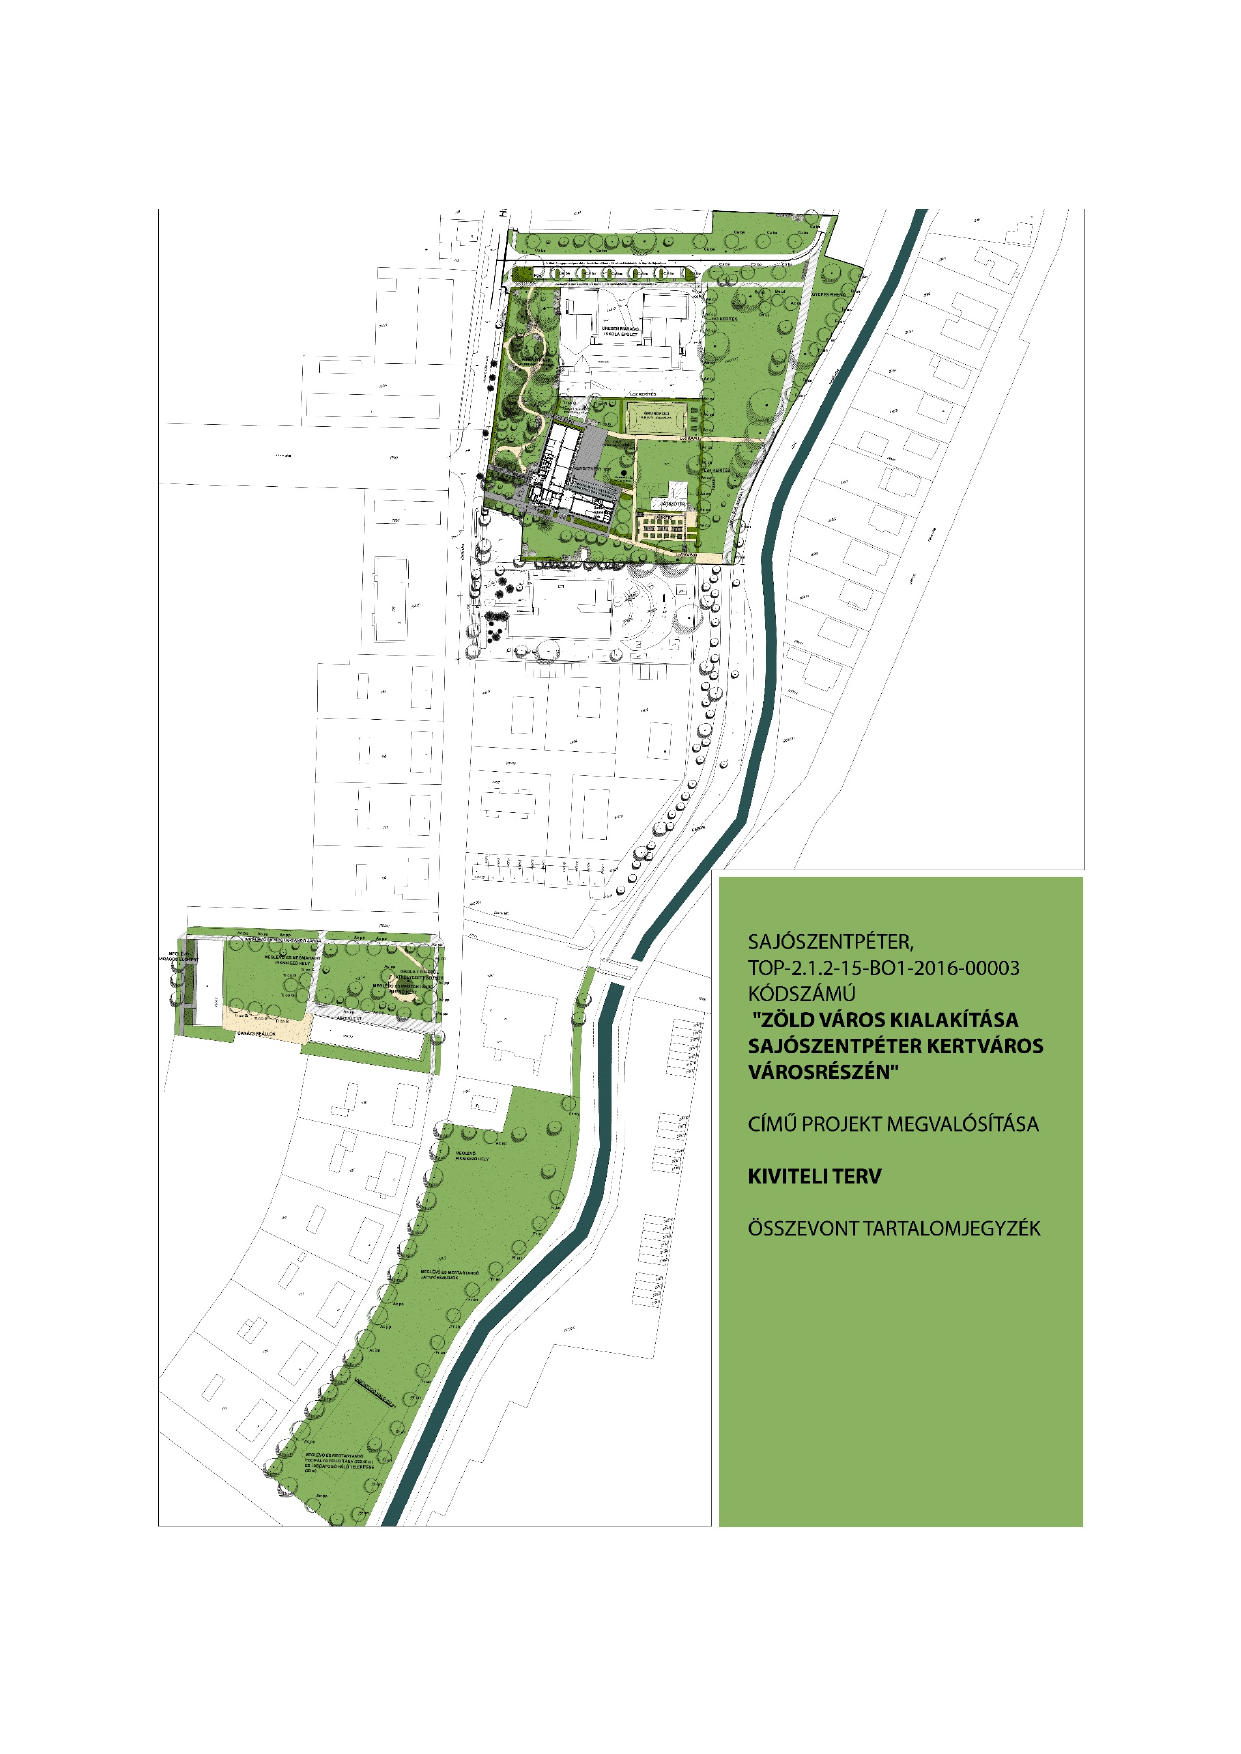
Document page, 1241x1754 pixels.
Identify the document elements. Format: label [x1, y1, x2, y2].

picture [147, 197, 1093, 1537]
